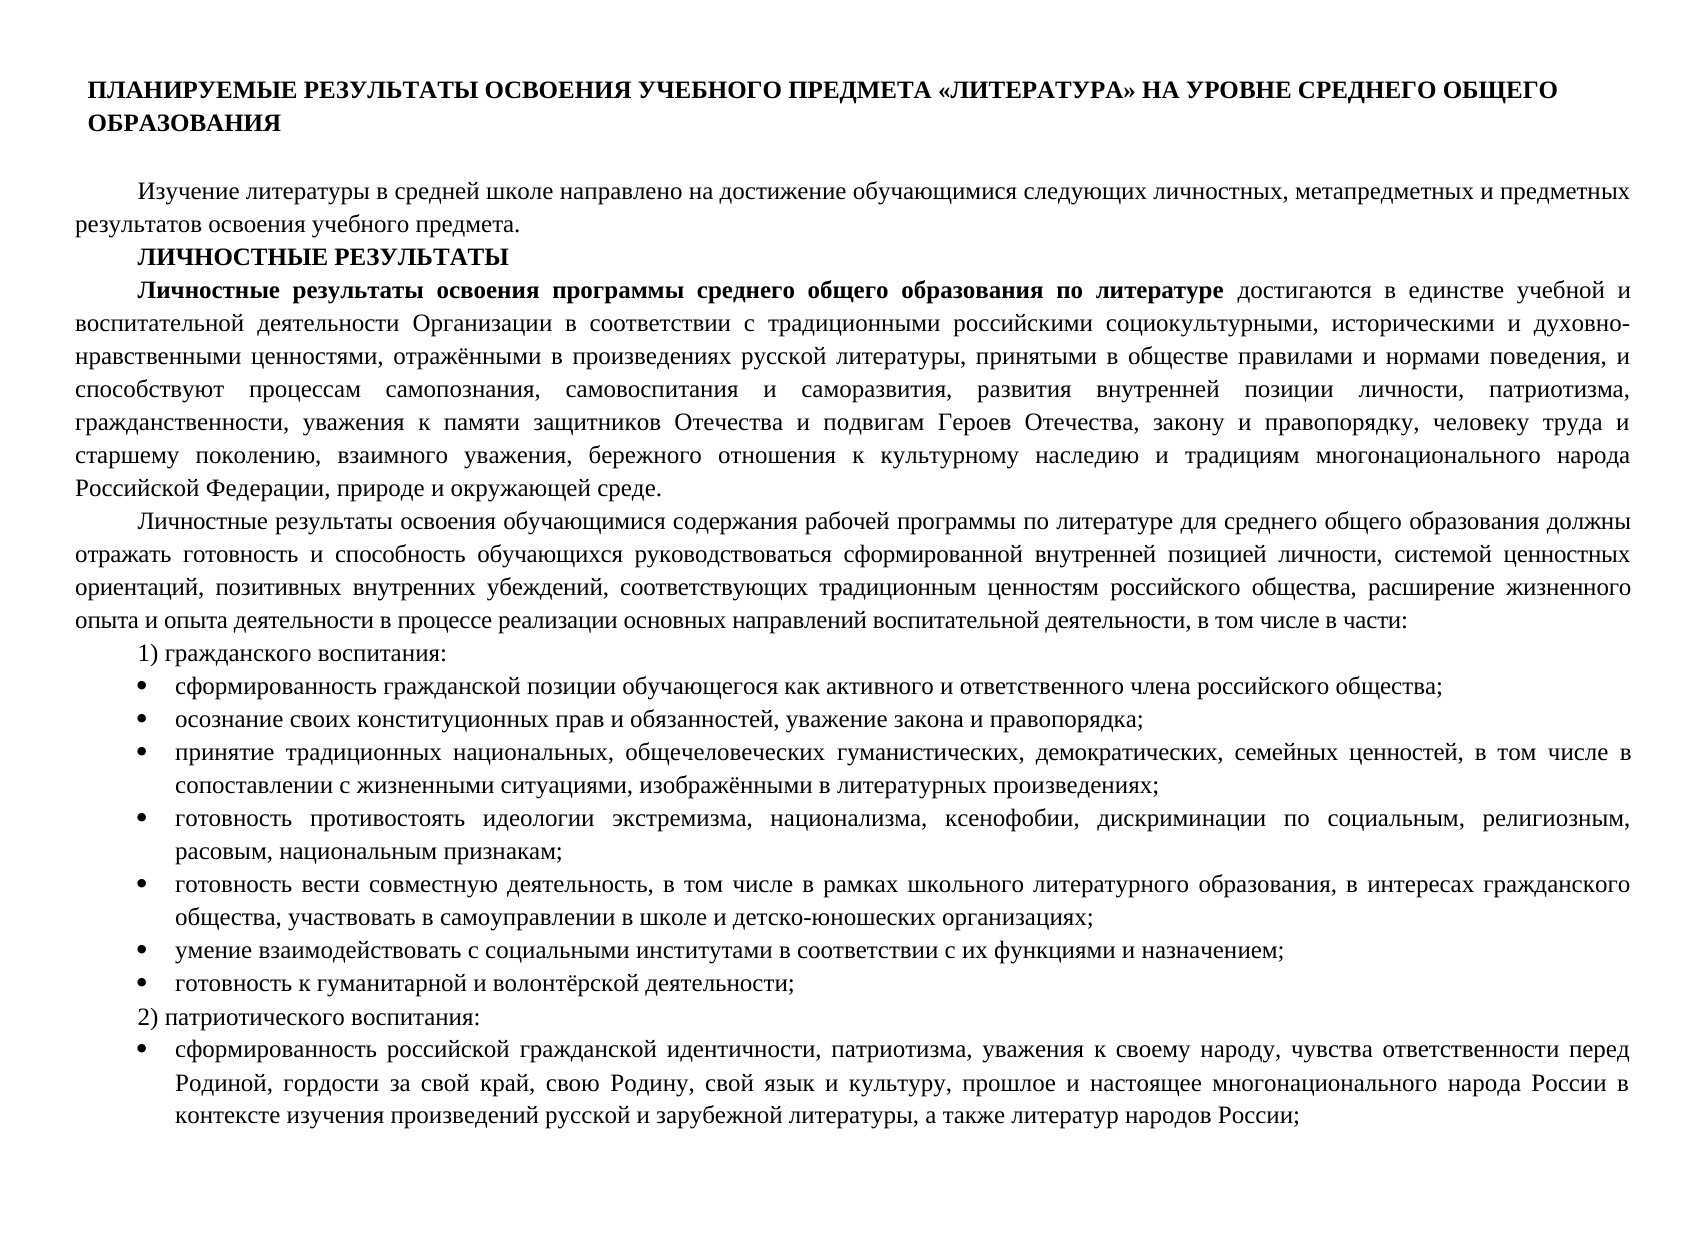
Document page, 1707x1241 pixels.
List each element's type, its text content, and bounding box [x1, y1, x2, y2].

text Личностные результаты освоения обучающимися содержания рабочей программы по литературе для среднего общего образования должны отражать готовность и способность обучающихся руководствоваться сформированной внутренней позицией личности, системой ценностных ориентаций, позитивных внутренних убеждений, соответствующих традиционным ценностям российского общества, расширение жизненного опыта и опыта деятельности в процессе реализации основных направлений воспитательной деятельности, в том числе в части: [75, 506, 1632, 634]
text Изучение литературы в средней школе направлено на достижение обучающимися следующих личностных, метапредметных и предметных результатов освоения учебного предмета. [75, 176, 1632, 238]
text ЛИЧНОСТНЫЕ РЕЗУЛЬТАТЫ [75, 242, 1632, 271]
text ПЛАНИРУЕМЫЕ РЕЗУЛЬТАТЫ ОСВОЕНИЯ УЧЕБНОГО ПРЕДМЕТА «ЛИТЕРАТУРА» НА УРОВНЕ СРЕДНЕГО ОБЩЕГО ОБРАЗОВАНИЯ [87, 75, 1632, 137]
list осознание своих конституционных прав и обязанностей, уважение закона и правопорядка; [137, 704, 1632, 733]
list готовность противостоять идеологии экстремизма, национализма, ксенофобии, дискриминации по социальным, религиозным, расовым, национальным признакам; [137, 803, 1632, 865]
list готовность к гуманитарной и волонтёрской деятельности; [137, 968, 1632, 997]
list сформированность российской гражданской идентичности, патриотизма, уважения к своему народу, чувства ответственности перед Родиной, гордости за свой край, свою Родину, свой язык и культуру, прошлое и настоящее многонационального народа России в контексте изучения произведений русской и зарубежной литературы, а также литератур народов России; [137, 1034, 1632, 1129]
text 2) патриотического воспитания: [75, 1002, 1632, 1030]
list умение взаимодействовать с социальными институтами в соответствии с их функциями и назначением; [137, 936, 1632, 964]
text 1) гражданского воспитания: [75, 638, 1632, 667]
list сформированность гражданской позиции обучающегося как активного и ответственного члена российского общества; [137, 671, 1632, 700]
list принятие традиционных национальных, общечеловеческих гуманистических, демократических, семейных ценностей, в том числе в сопоставлении с жизненными ситуациями, изображёнными в литературных произведениях; [137, 737, 1632, 799]
list готовность вести совместную деятельность, в том числе в рамках школьного литературного образования, в интересах гражданского общества, участвовать в самоуправлении в школе и детско-юношеских организациях; [137, 869, 1632, 931]
text Личностные результаты освоения программы среднего общего образования по литературе достигаются в единстве учебной и воспитательной деятельности Организации в соответствии с традиционными российскими социокультурными, историческими и духовно-нравственными ценностями, отражёнными в произведениях русской литературы, принятыми в обществе правилами и нормами поведения, и способствуют процессам самопознания, самовоспитания и саморазвития, развития внутренней позиции личности, патриотизма, гражданственности, уважения к памяти защитников Отечества и подвигам Героев Отечества, закону и правопорядку, человеку труда и старшему поколению, взаимного уважения, бережного отношения к культурному наследию и традициям многонационального народа Российской Федерации, природе и окружающей среде. [75, 275, 1632, 502]
